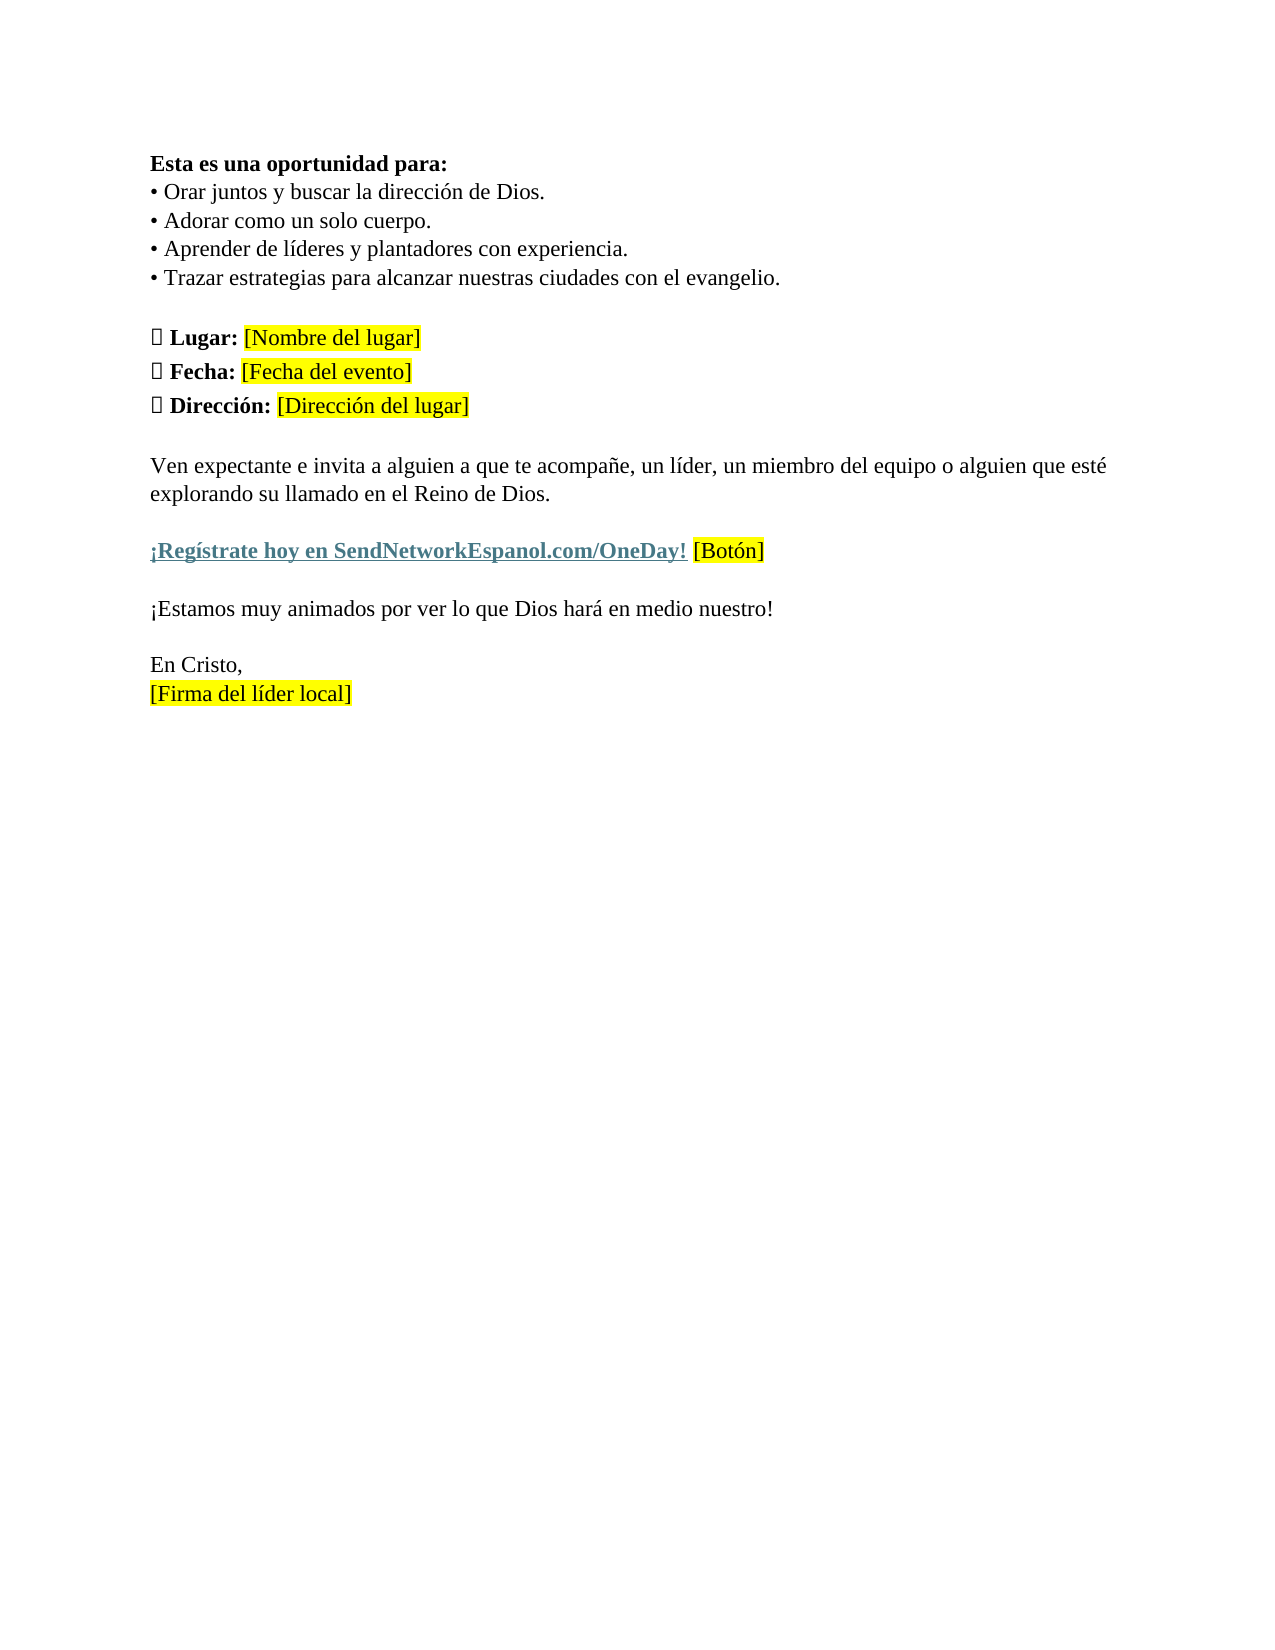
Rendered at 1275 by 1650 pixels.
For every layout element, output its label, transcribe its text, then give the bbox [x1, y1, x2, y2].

text 📍 Lugar: [Nombre del lugar] 📅 Fecha: [Fecha del evento] 📌 Dirección: [Dirección del lugar] [150, 321, 1125, 420]
text ¡Estamos muy animados por ver lo que Dios hará en medio nuestro! En Cristo, [Firma del líder local] [150, 595, 1125, 706]
text Ven expectante e invita a alguien a que te acompañe, un líder, un miembro del equipo o alguien que esté explorando su llamado en el Reino de Dios. ¡Regístrate hoy en SendNetworkEspanol.com/OneDay! [Botón] [150, 452, 1125, 563]
text Esta es una oportunidad para: • Orar juntos y buscar la dirección de Dios. • Adorar como un solo cuerpo. • Aprender de líderes y plantadores con experiencia. • Trazar estrategias para alcanzar nuestras ciudades con el evangelio. [150, 150, 1125, 290]
